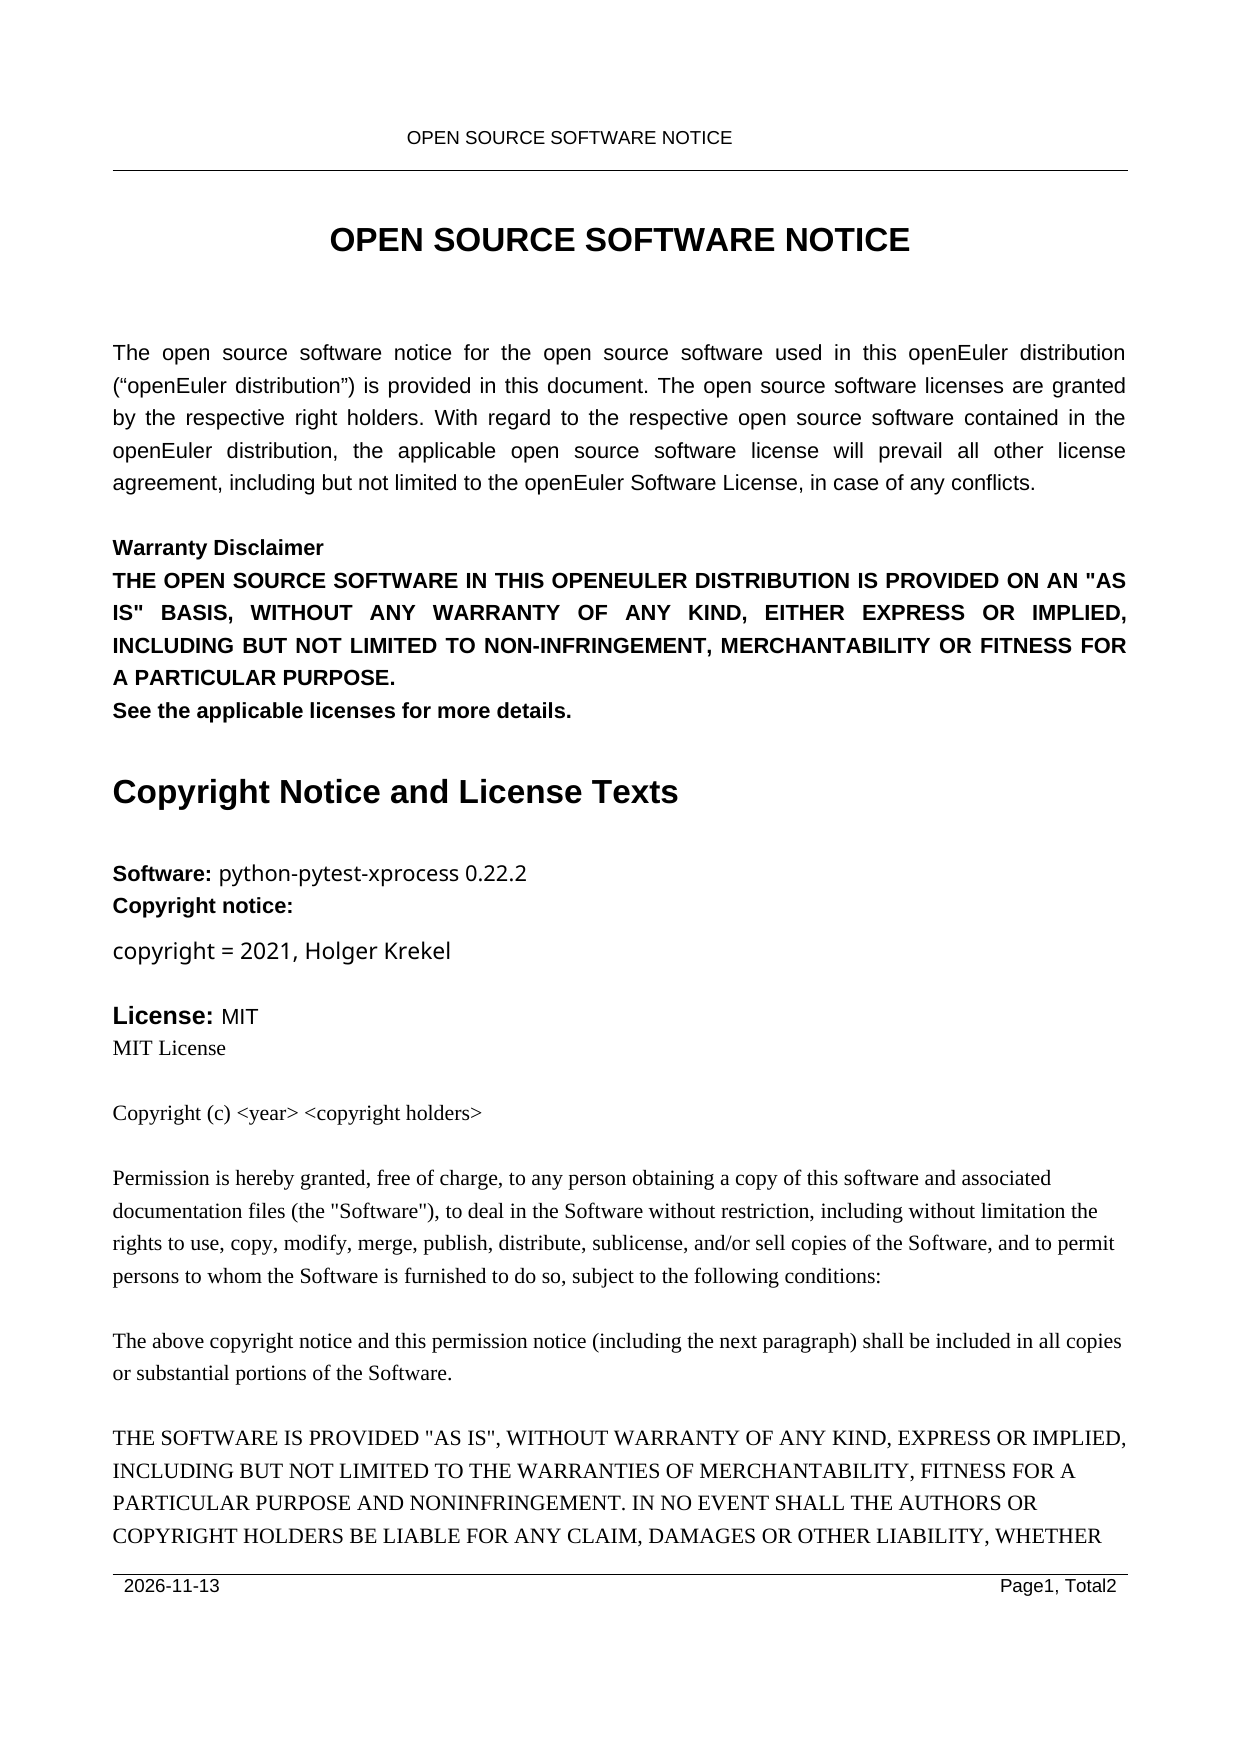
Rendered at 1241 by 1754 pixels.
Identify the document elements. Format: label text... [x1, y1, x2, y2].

title Software: python-pytest-xprocess 0.22.2 [112, 856, 1128, 889]
text OPEN SOURCE SOFTWARE NOTICE [112, 206, 1128, 271]
text copyright = 2021, Holger Krekel [112, 934, 1128, 999]
text The open source software notice for the open source software used in this openEuler distribution (“openEuler distribution”) is provided in this document. The open source software licenses are granted by the respective right holders. With regard to the respective open source software contained in the openEuler distribution, the applicable open source software license will prevail all other license agreement, including but not limited to the openEuler Software License, in case of any conflicts. [112, 336, 1128, 499]
text Copyright Notice and License Texts [112, 759, 1128, 824]
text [112, 1031, 1128, 1551]
text Warranty Disclaimer [112, 531, 1128, 564]
text Copyright notice: [112, 889, 1128, 921]
text THE OPEN SOURCE SOFTWARE IN THIS OPENEULER DISTRIBUTION IS PROVIDED ON AN "AS IS" BASIS, WITHOUT ANY WARRANTY OF ANY KIND, EITHER EXPRESS OR IMPLIED, INCLUDING BUT NOT LIMITED TO NON-INFRINGEMENT, MERCHANTABILITY OR FITNESS FOR A PARTICULAR PURPOSE. See the applicable licenses for more details. [112, 564, 1128, 726]
text License: MIT [112, 999, 1128, 1031]
